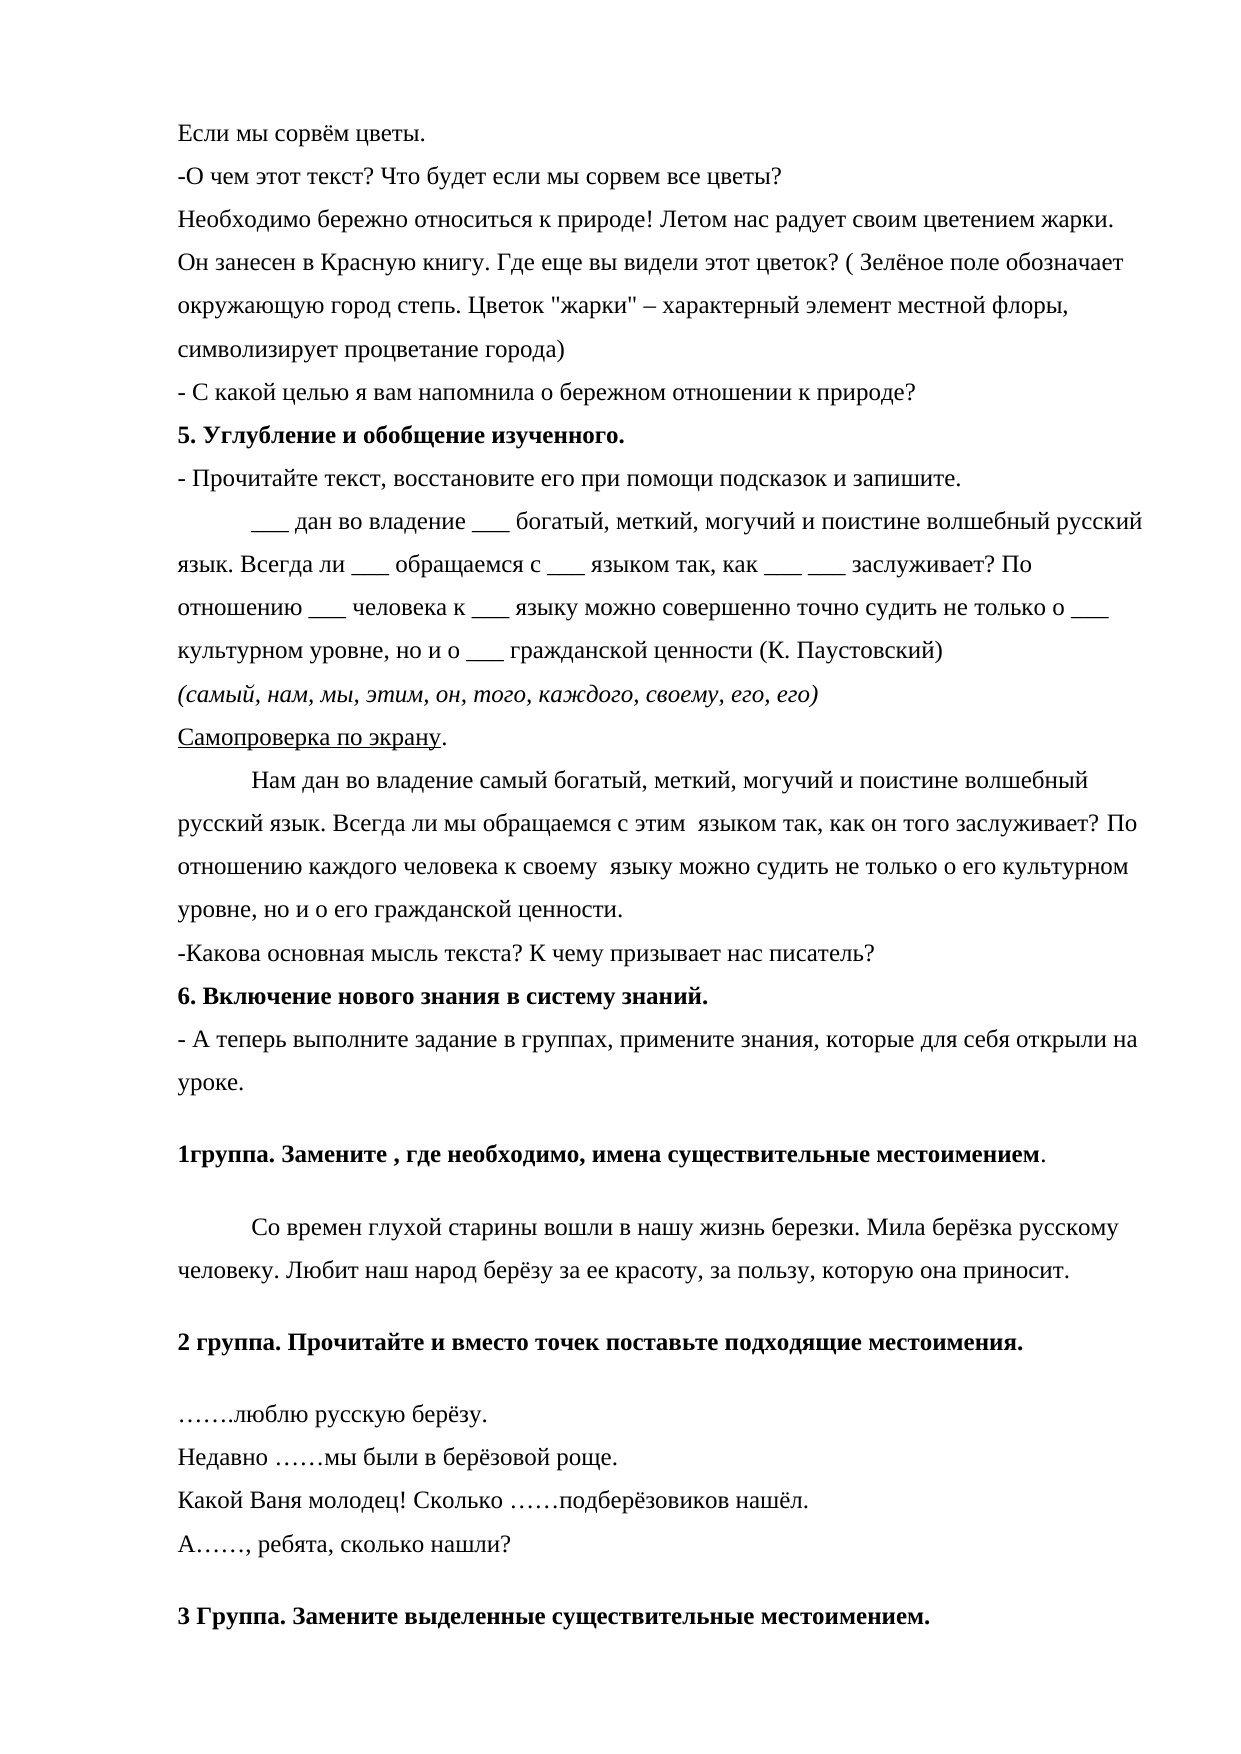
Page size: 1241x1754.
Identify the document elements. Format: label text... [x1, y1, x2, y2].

text - А теперь выполните задание в группах, примените знания, которые для себя открыли на уроке. [177, 1024, 1152, 1096]
text 5. Углубление и обобщение изученного. [177, 420, 1152, 449]
text 6. Включение нового знания в систему знаний. [177, 981, 1152, 1009]
text Самопроверка по экрану. [177, 722, 1152, 751]
text (самый, нам, мы, этим, он, того, каждого, своему, его, его) [177, 679, 1152, 707]
text 2 группа. Прочитайте и вместо точек поставьте подходящие местоимения. [177, 1327, 1152, 1356]
text Нам дан во владение самый богатый, меткий, могучий и поистине волшебный русский язык. Всегда ли мы обращаемся с этим языком так, как он того заслуживает? По отношению каждого человека к своему языку можно судить не только о его культурном уровне, но и о его гражданской ценности. [177, 765, 1152, 923]
text ___ дан во владение ___ богатый, меткий, могучий и поистине волшебный русский язык. Всегда ли ___ обращаемся с ___ языком так, как ___ ___ заслуживает? По отношению ___ человека к ___ языку можно совершенно точно судить не только о ___ культурном уровне, но и о ___ гражданской ценности (К. Паустовский) [177, 506, 1152, 664]
text 3 Группа. Замените выделенные существительные местоимением. [177, 1601, 1152, 1630]
text - С какой целью я вам напомнила о бережном отношении к природе? [177, 377, 1152, 406]
text Со времен глухой старины вошли в нашу жизнь березки. Мила берёзка русскому человеку. Любит наш народ берёзу за ее красоту, за пользу, которую она приносит. [177, 1212, 1152, 1283]
text 1группа. Замените , где необходимо, имена существительные местоимением. [177, 1139, 1152, 1168]
text Необходимо бережно относиться к природе! Летом нас радует своим цветением жарки. Он занесен в Красную книгу. Где еще вы видели этот цветок? ( Зелёное поле обозначает окружающую город степь. Цветок "жарки" – характерный элемент местной флоры, символизирует процветание города) [177, 204, 1152, 362]
text -О чем этот текст? Что будет если мы сорвем все цветы? [177, 161, 1152, 190]
text - Прочитайте текст, восстановите его при помощи подсказок и запишите. [177, 463, 1152, 492]
text Если мы сорвём цветы. [177, 118, 1152, 147]
text -Какова основная мысль текста? К чему призывает нас писатель? [177, 938, 1152, 966]
text …….люблю русскую берёзу. Недавно ……мы были в берёзовой роще. Какой Ваня молодец! Сколько ……подберёзовиков нашёл. А……, ребята, сколько нашли? [177, 1399, 1152, 1557]
